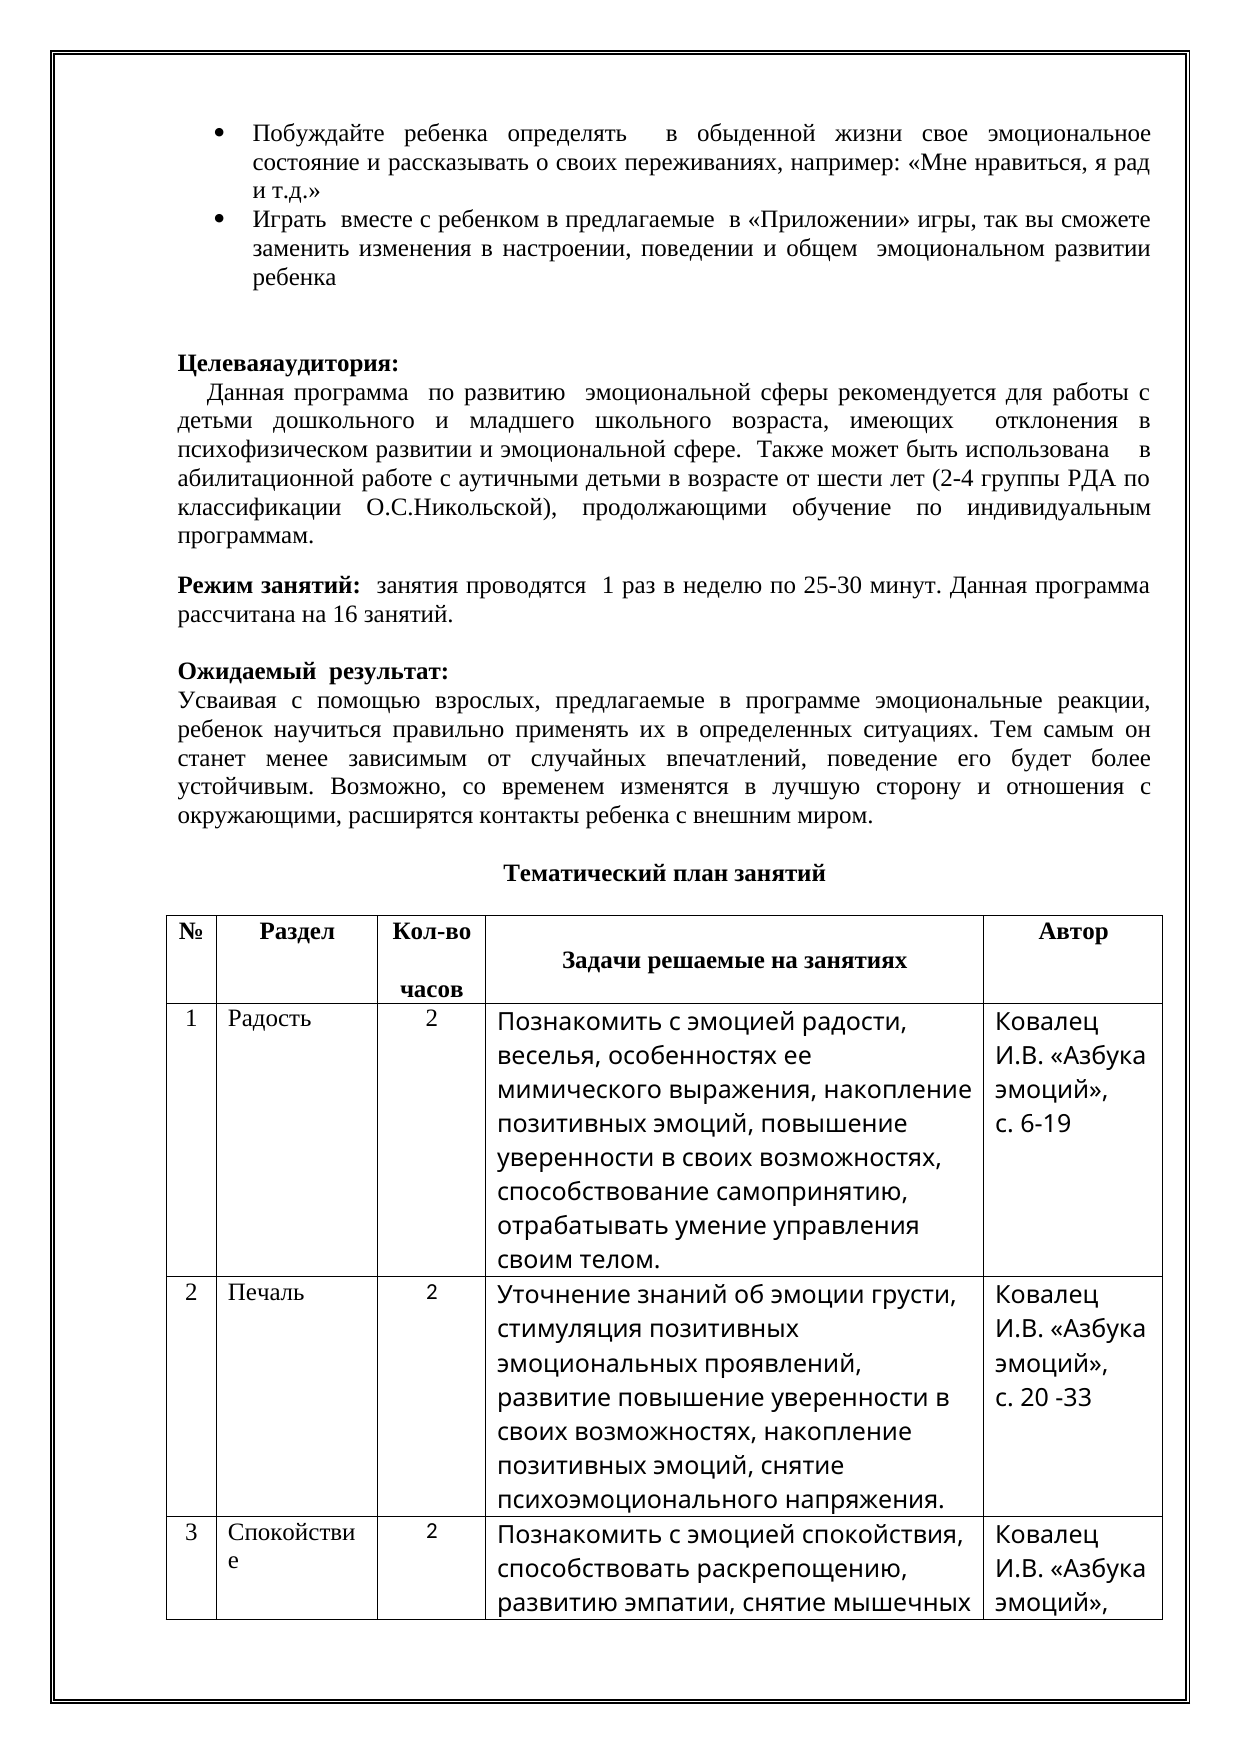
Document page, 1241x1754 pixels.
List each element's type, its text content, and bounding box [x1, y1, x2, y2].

table_header № [167, 916, 216, 1002]
text Усваивая с помощью взрослых, предлагаемые в программе эмоциональные реакции, ребенок научиться правильно применять их в определенных ситуациях. Тем самым он станет менее зависимым от случайных впечатлений, поведение его будет более устойчивым. Возможно, со временем изменятся в лучшую сторону и отношения с окружающими, расширятся контакты ребенка с внешним миром. [177, 685, 1152, 829]
text Ожидаемый результат: [177, 656, 1152, 685]
list Побуждайте ребенка определять в обыденной жизни свое эмоциональное состояние и рассказывать о своих переживаниях, например: «Мне нравиться, я рад и т.д.» [215, 118, 1152, 204]
table_cell Уточнение знаний об эмоции грусти, стимуляция позитивных эмоциональных проявлений, развитие повышение уверенности в своих возможностях, накопление позитивных эмоций, снятие психоэмоционального напряжения. [486, 1277, 983, 1516]
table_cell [984, 1517, 1162, 1619]
table_header Задачи решаемые на занятиях [486, 916, 983, 1002]
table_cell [486, 1517, 983, 1619]
table_header Кол-во часов [378, 916, 485, 1002]
table_cell 3 [167, 1517, 216, 1619]
table_cell 2 [167, 1277, 216, 1516]
list Играть вместе с ребенком в предлагаемые в «Приложении» игры, так вы сможете заменить изменения в настроении, поведении и общем эмоциональном развитии ребенка [215, 204, 1152, 291]
table_cell 2 [378, 1004, 485, 1276]
table_cell Печаль [217, 1277, 377, 1516]
table_cell Спокойствие [217, 1517, 377, 1619]
table_header Раздел [217, 916, 377, 1002]
table_cell Познакомить с эмоцией радости, веселья, особенностях ее мимического выражения, накопление позитивных эмоций, повышение уверенности в своих возможностях, способствование самопринятию, отрабатывать умение управления своим телом. [486, 1004, 983, 1276]
text Целеваяаудитория: Данная программа по развитию эмоциональной сферы рекомендуется для работы с детьми дошкольного и младшего школьного возраста, имеющих отклонения в психофизическом развитии и эмоциональной сфере. Также может быть использована в абилитационной работе с аутичными детьми в возрасте от шести лет (2-4 группы РДА по классификации О.С.Никольской), продолжающими обучение по индивидуальным программам. [177, 348, 1152, 549]
table_cell Ковалец И.В. «Азбука эмоций», с. 6-19 [984, 1004, 1162, 1276]
table_header Автор [984, 916, 1162, 1002]
table_cell 2 [378, 1517, 485, 1619]
text Тематический план занятий [177, 858, 1152, 886]
table_cell Радость [217, 1004, 377, 1276]
table_cell 2 [378, 1277, 485, 1516]
table_cell Ковалец И.В. «Азбука эмоций», с. 20 -33 [984, 1277, 1162, 1516]
table_cell 1 [167, 1004, 216, 1276]
text Режим занятий: занятия проводятся 1 раз в неделю по 25-30 минут. Данная программа рассчитана на 16 занятий. [177, 570, 1152, 628]
